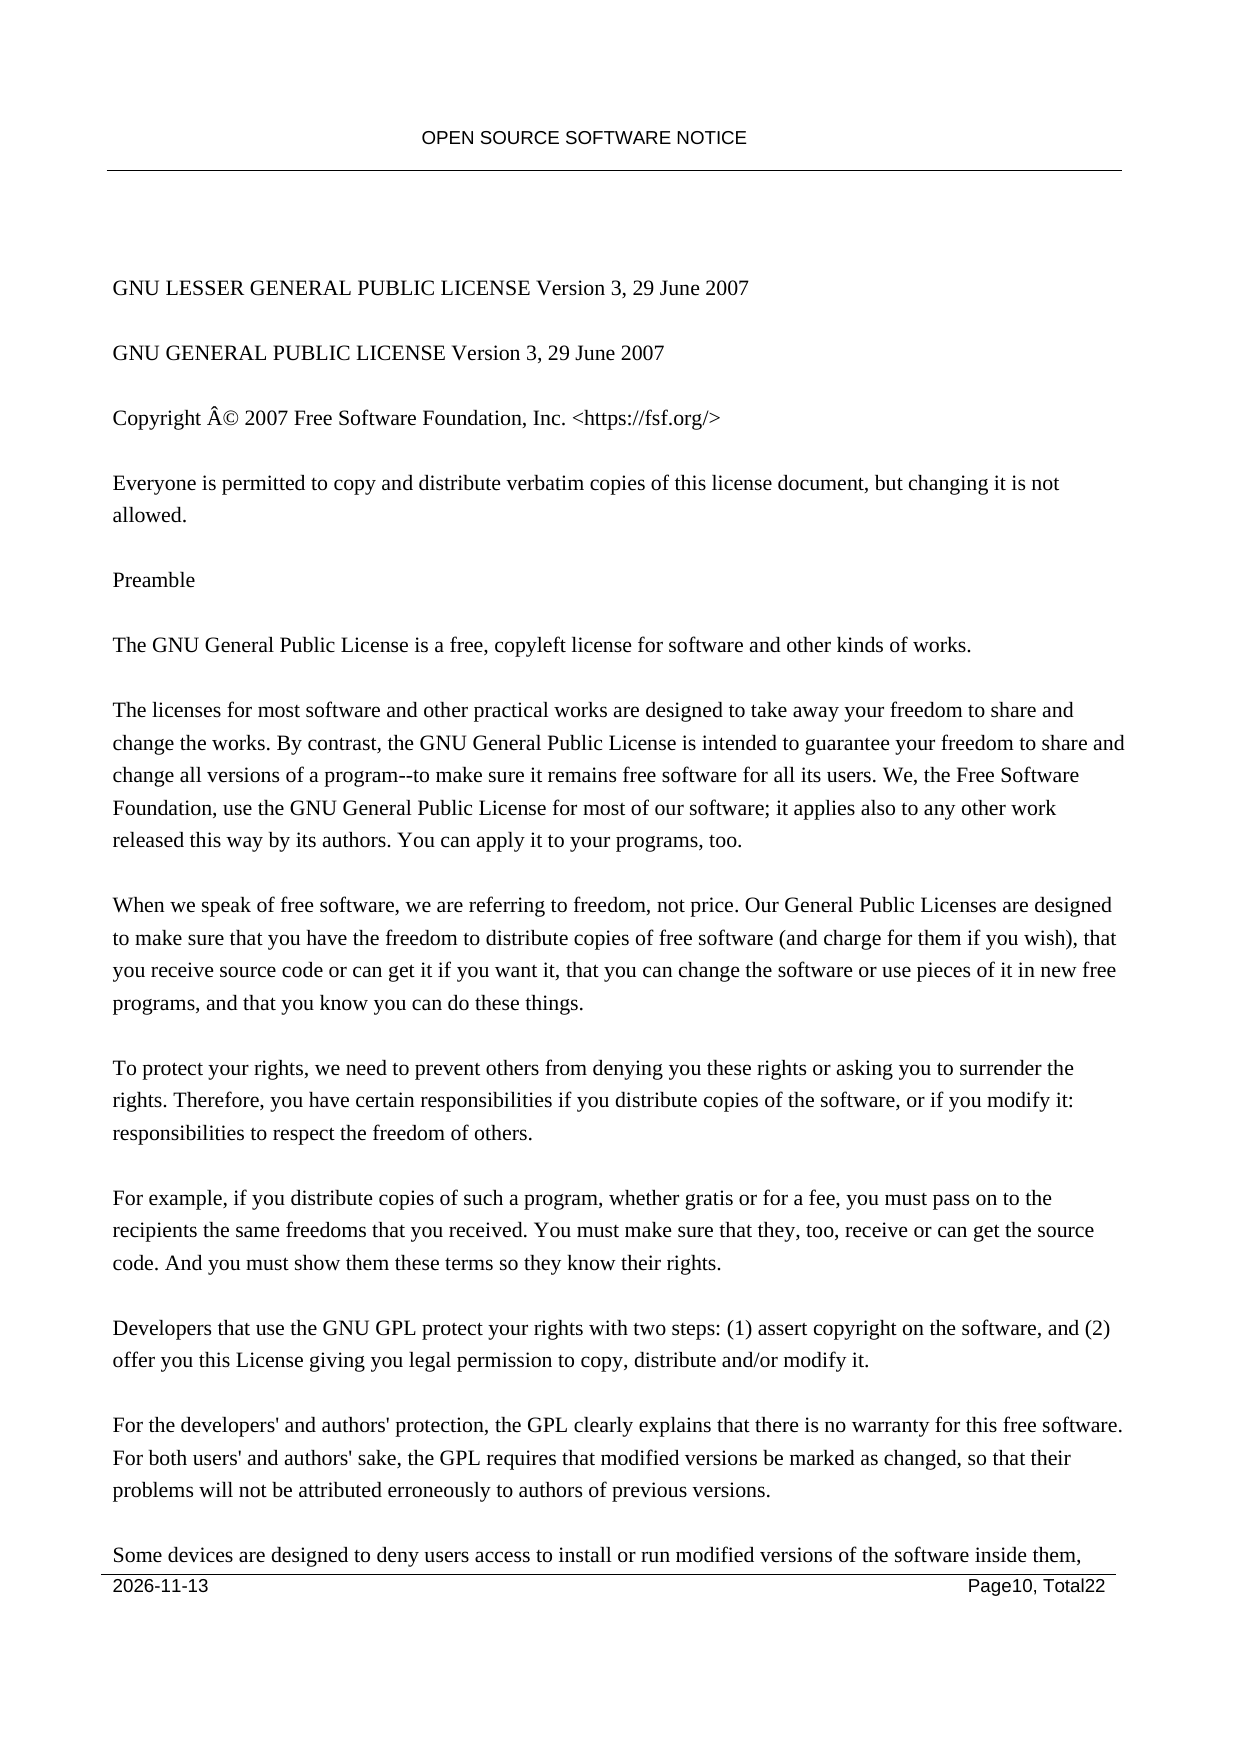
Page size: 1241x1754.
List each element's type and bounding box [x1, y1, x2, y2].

text [112, 206, 1128, 1571]
